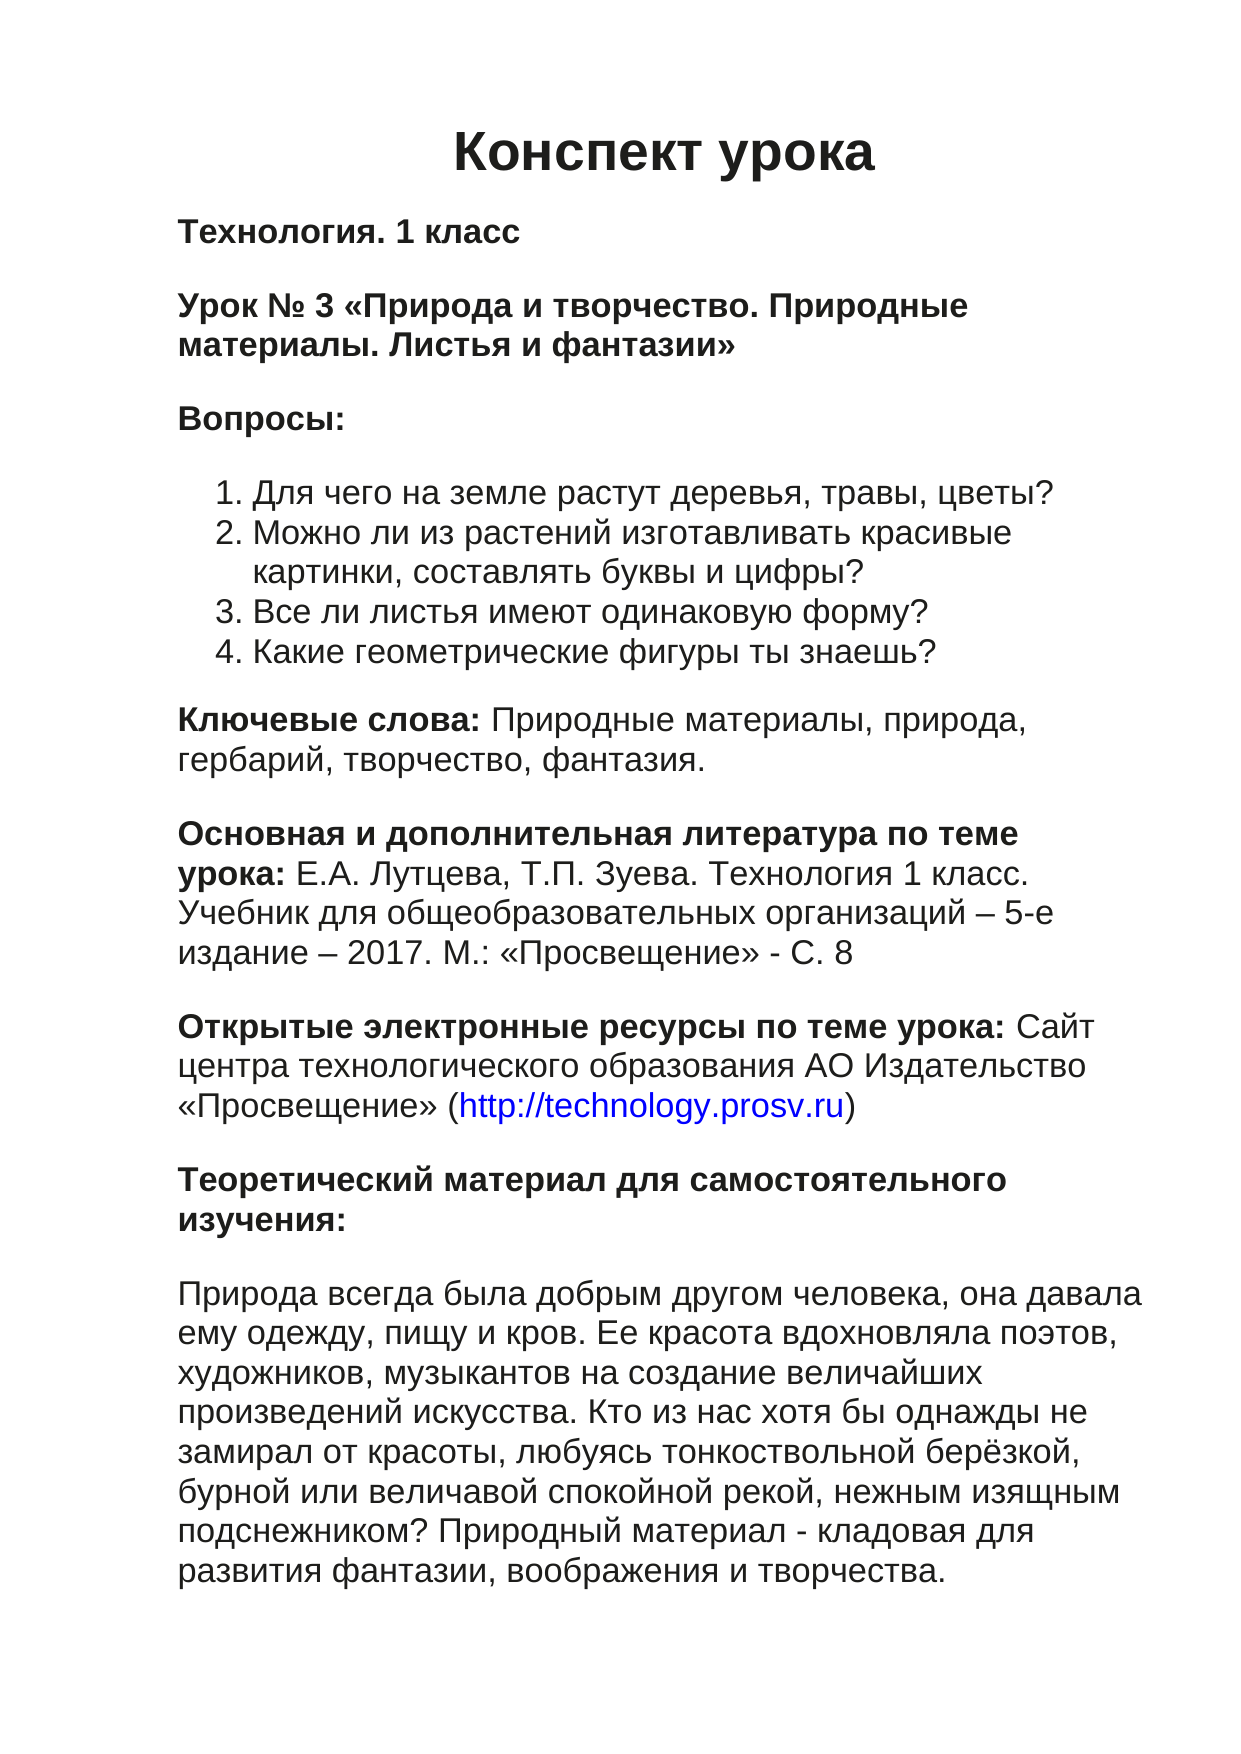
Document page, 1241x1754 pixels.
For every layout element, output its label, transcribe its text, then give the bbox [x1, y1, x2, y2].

text Вопросы: [177, 398, 1152, 438]
text Теоретический материал для самостоятельного изучения: [177, 1159, 1152, 1238]
list Можно ли из растений изготавливать красивые картинки, составлять буквы и цифры? [215, 512, 1152, 591]
text Ключевые слова: Природные материалы, природа, гербарий, творчество, фантазия. [177, 699, 1152, 779]
list Все ли листья имеют одинаковую форму? [215, 591, 1152, 631]
list Для чего на земле растут деревья, травы, цветы? [215, 472, 1152, 512]
text Основная и дополнительная литература по теме урока: Е.А. Лутцева, Т.П. Зуева. Технология 1 класс. Учебник для общеобразовательных организаций – 5-е издание – 2017. М.: «Просвещение» - С. 8 [177, 813, 1152, 972]
text Конспект урока [177, 118, 1152, 182]
text Технология. 1 класс [177, 211, 1152, 250]
text Урок № 3 «Природа и творчество. Природные материалы. Листья и фантазии» [177, 285, 1152, 364]
list Какие геометрические фигуры ты знаешь? [215, 631, 1152, 670]
text Открытые электронные ресурсы по теме урока: Сайт центра технологического образования АО Издательство «Просвещение» (http://technology.prosv.ru) [177, 1006, 1152, 1125]
text Природа всегда была добрым другом человека, она давала ему одежду, пищу и кров. Ее красота вдохновляла поэтов, художников, музыкантов на создание величайших произведений искусства. Кто из нас хотя бы однажды не замирал от красоты, любуясь тонкоствольной берёзкой, бурной или величавой спокойной рекой, нежным изящным подснежником? Природный материал - кладовая для развития фантазии, воображения и творчества. [177, 1273, 1152, 1589]
